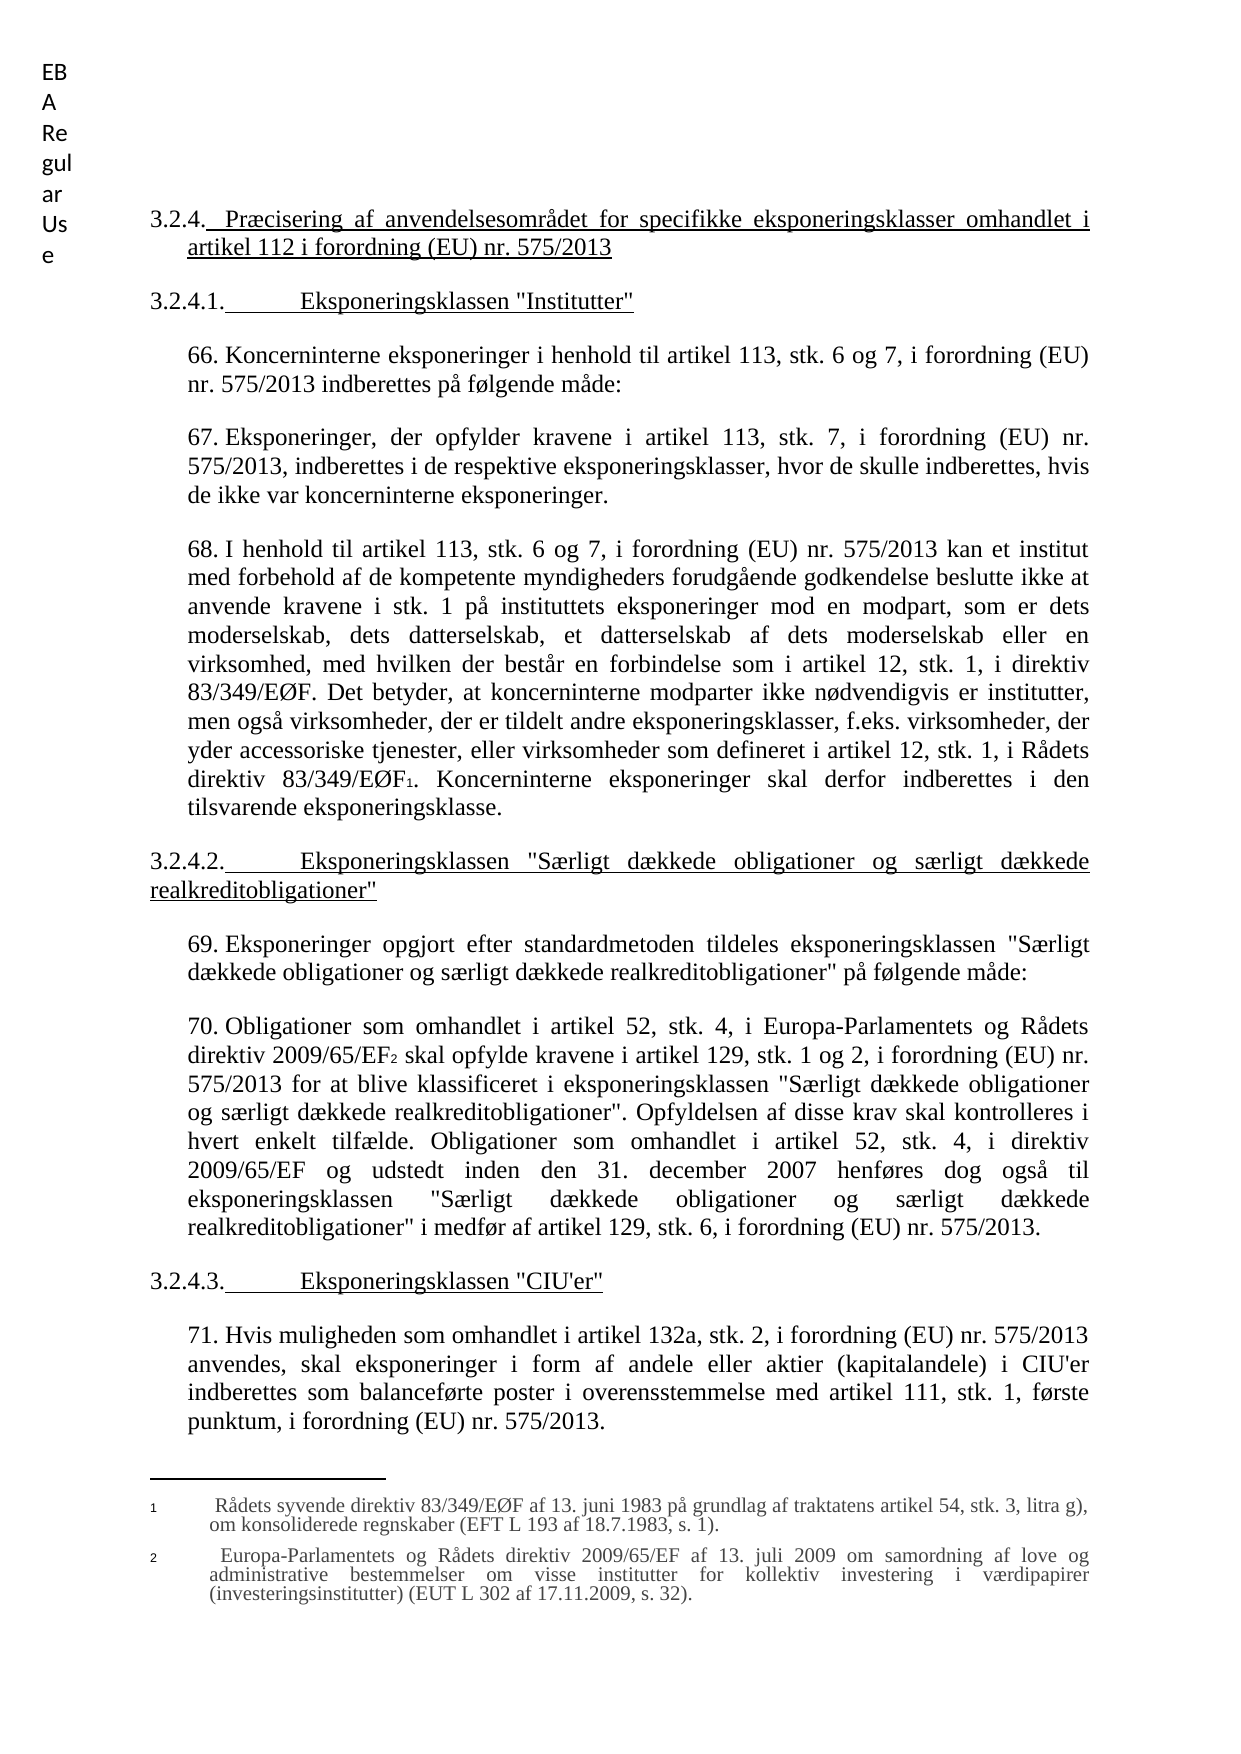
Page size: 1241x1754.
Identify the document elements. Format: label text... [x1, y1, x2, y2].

list 3.2.4.1. Eksponeringsklassen "Institutter" [150, 286, 1090, 315]
list 3.2.4.3. Eksponeringsklassen "CIU'er" [150, 1266, 1090, 1295]
list 3.2.4. Præcisering af anvendelsesområdet for specifikke eksponeringsklasser omhandlet i artikel 112 i forordning (EU) nr. 575/2013 [150, 204, 1090, 261]
list 3.2.4.2. Eksponeringsklassen "Særligt dækkede obligationer og særligt dækkede realkreditobligationer" [150, 846, 1090, 904]
